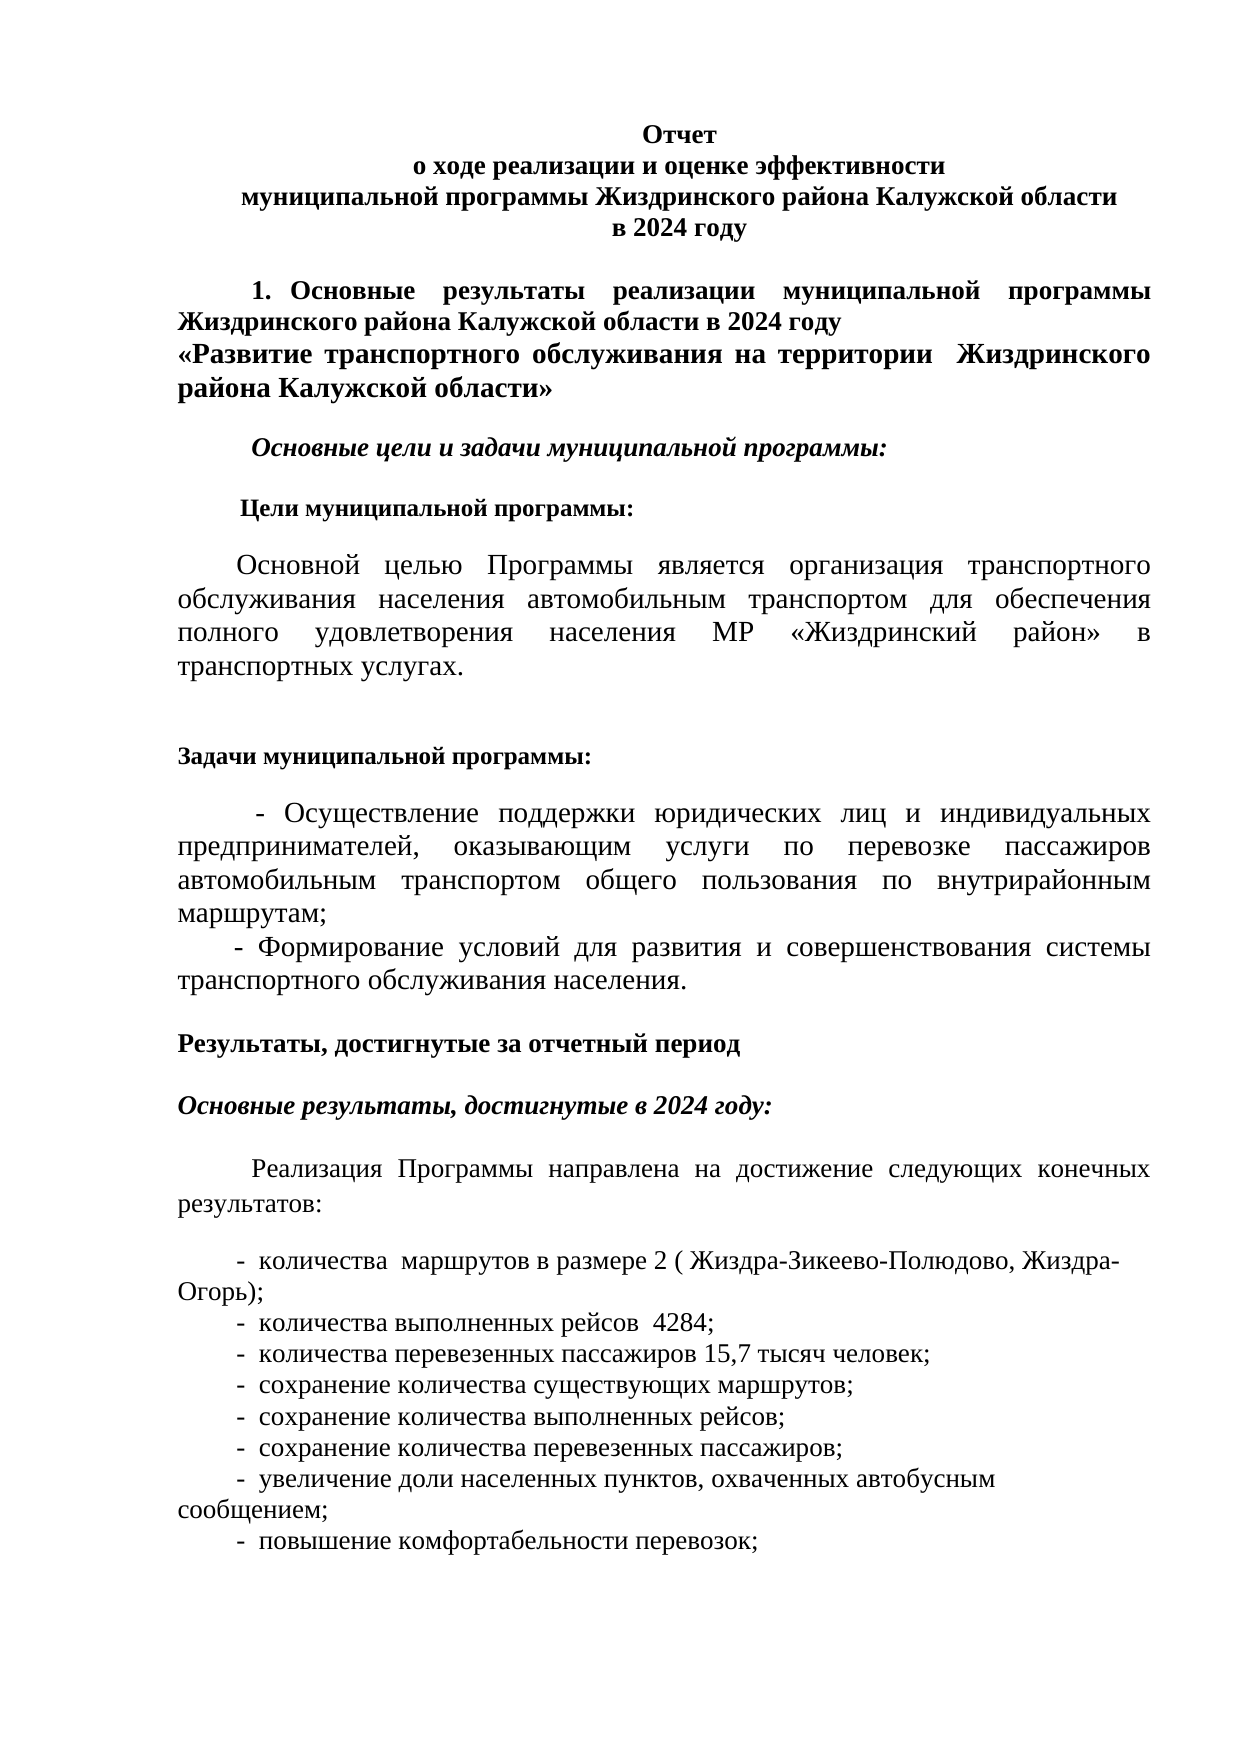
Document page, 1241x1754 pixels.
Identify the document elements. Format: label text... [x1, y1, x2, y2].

text - Формирование условий для развития и совершенствования системы транспортного обслуживания населения. [177, 929, 1152, 996]
text Задачи муниципальной программы: [177, 741, 1152, 770]
text Основные цели и задачи муниципальной программы: [177, 431, 1152, 462]
text - сохранение количества перевезенных пассажиров; [177, 1431, 1152, 1462]
text Результаты, достигнутые за отчетный период [177, 1027, 1152, 1058]
text - повышение комфортабельности перевозок; [177, 1524, 1152, 1556]
text Реализация Программы направлена на достижение следующих конечных результатов: [177, 1152, 1152, 1219]
text муниципальной программы Жиздринского района Калужской области [177, 180, 1181, 212]
text Цели муниципальной программы: [177, 493, 1152, 522]
text - сохранение количества существующих маршрутов; [177, 1369, 1152, 1400]
text - увеличение доли населенных пунктов, охваченных автобусным сообщением; [177, 1462, 1152, 1524]
text - количества выполненных рейсов 4284; [177, 1306, 1152, 1337]
text - количества маршрутов в размере 2 ( Жиздра-Зикеево-Полюдово, Жиздра-Огорь); [177, 1244, 1152, 1306]
text «Развитие транспортного обслуживания на территории Жиздринского района Калужской области» [177, 336, 1152, 403]
text - количества перевезенных пассажиров 15,7 тысяч человек; [177, 1337, 1152, 1369]
text - Осуществление поддержки юридических лиц и индивидуальных предпринимателей, оказывающим услуги по перевозке пассажиров автомобильным транспортом общего пользования по внутрирайонным маршрутам; [177, 795, 1152, 929]
text Основной целью Программы является организация транспортного обслуживания населения автомобильным транспортом для обеспечения полного удовлетворения населения МР «Жиздринский район» в транспортных услугах. [177, 547, 1152, 682]
text Основные результаты, достигнутые в 2024 году: [177, 1089, 1152, 1121]
text в 2024 году [177, 212, 1181, 243]
text - сохранение количества выполненных рейсов; [177, 1400, 1152, 1431]
text о ходе реализации и оценке эффективности [177, 149, 1181, 180]
text Отчет [177, 118, 1181, 149]
list Основные результаты реализации муниципальной программы Жиздринского района Калужской области в 2024 году [177, 274, 1152, 336]
